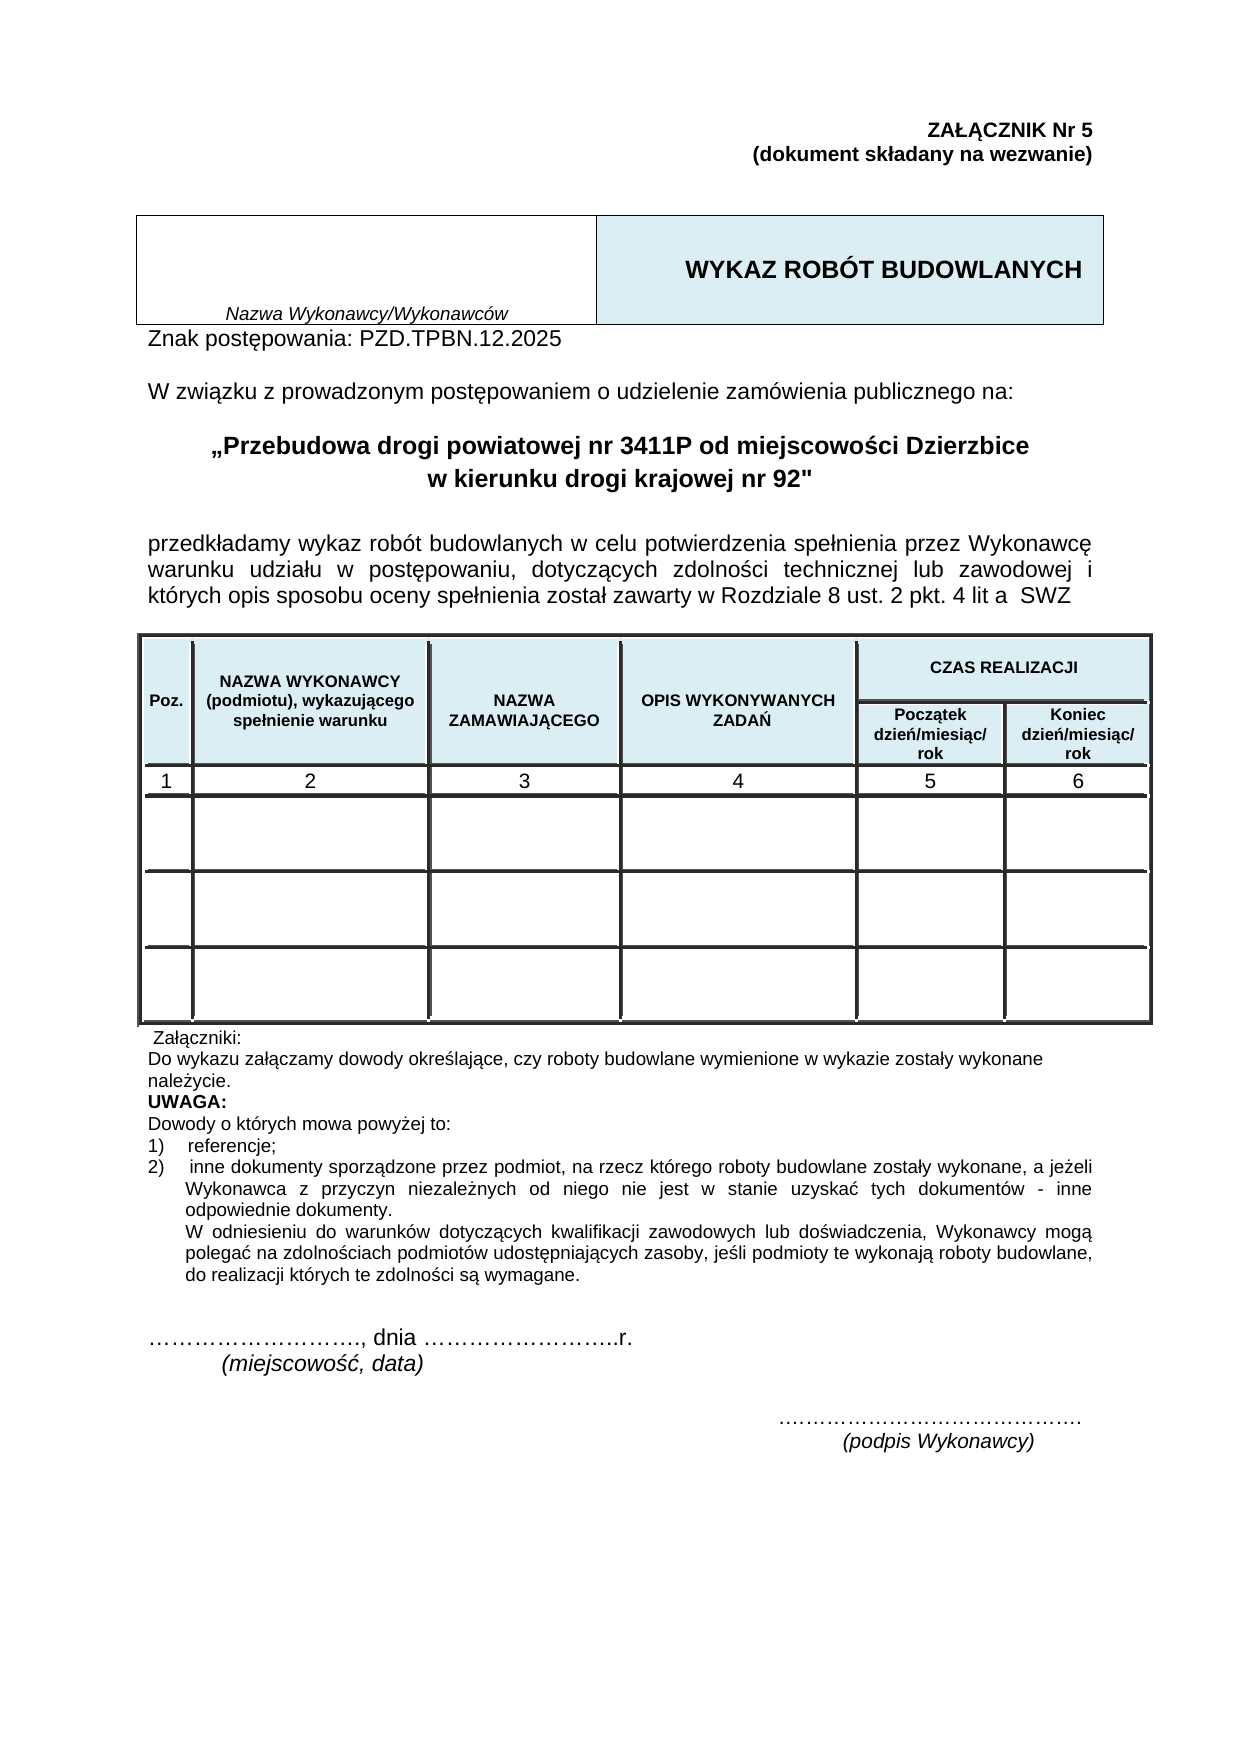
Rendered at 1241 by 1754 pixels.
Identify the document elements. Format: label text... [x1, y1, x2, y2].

table_cell [195, 875, 425, 944]
table_cell [1007, 869, 1150, 944]
table_cell [623, 875, 853, 944]
text przedkładamy wykaz robót budowlanych w celu potwierdzenia spełnienia przez Wykonawcę warunku udziału w postępowaniu, dotyczących zdolności technicznej lub zawodowej i których opis sposobu oceny spełnienia został zawarty w Rozdziale 8 ust. 2 pkt. 4 lit a SWZ [148, 530, 1092, 609]
table_cell 1 [142, 763, 189, 793]
text .……………………………………. [148, 1403, 1093, 1429]
table_cell [195, 799, 425, 869]
table_header CZAS REALIZACJI [856, 637, 1149, 699]
list inne dokumenty sporządzone przez podmiot, na rzecz którego roboty budowlane zostały wykonane, a jeżeli Wykonawca z przyczyn niezależnych od niego nie jest w stanie uzyskać tych dokumentów - inne odpowiednie dokumenty. [148, 1156, 1093, 1221]
table_cell 5 [859, 769, 1001, 793]
table_cell [859, 875, 1001, 944]
table_cell Koniec dzień/miesiąc/ rok [1007, 699, 1150, 763]
table_cell [432, 799, 617, 869]
text Dowody o których mowa powyżej to: [148, 1113, 1093, 1134]
text Załączniki: [148, 1027, 1093, 1048]
table_cell [142, 945, 192, 1020]
text ………………………., dnia ……………………..r. [148, 1324, 1093, 1350]
table_header OPIS WYKONYWANYCH ZADAŃ [620, 637, 856, 763]
table_cell [623, 799, 853, 869]
table_header Nazwa Wykonawcy/Wykonawców [137, 216, 596, 324]
text (dokument składany na wezwanie) [148, 142, 1093, 166]
table_cell 3 [432, 769, 617, 793]
table_cell 6 [1007, 763, 1150, 793]
text UWAGA: [148, 1091, 1093, 1113]
table_header NAZWA WYKONAWCY (podmiotu), wykazującego spełnienie warunku [192, 637, 428, 763]
table_cell [1004, 945, 1150, 1020]
table_cell [432, 875, 617, 944]
list referencje; [148, 1134, 1093, 1156]
text (miejscowość, data) [148, 1350, 1093, 1403]
table_header NAZWA ZAMAWIAJĄCEGO [428, 637, 620, 763]
text Do wykazu załączamy dowody określające, czy roboty budowlane wymienione w wykazie zostały wykonane należycie. [148, 1048, 1093, 1091]
text (podpis Wykonawcy) [148, 1429, 1093, 1453]
table_cell [859, 799, 1001, 869]
table_cell 4 [623, 769, 853, 793]
text W związku z prowadzonym postępowaniem o udzielenie zamówienia publicznego na: [148, 378, 1093, 404]
text ZAŁĄCZNIK Nr 5 [148, 118, 1093, 142]
list „Przebudowa drogi powiatowej nr 3411P od miejscowości Dzierzbice [148, 431, 1093, 459]
table_cell 2 [195, 769, 425, 793]
table_header WYKAZ ROBÓT BUDOWLANYCH [597, 216, 1103, 324]
table_cell [142, 793, 189, 869]
text W odniesieniu do warunków dotyczących kwalifikacji zawodowych lub doświadczenia, Wykonawcy mogą polegać na zdolnościach podmiotów udostępniających zasoby, jeśli podmioty te wykonają roboty budowlane, do realizacji których te zdolności są wymagane. [185, 1221, 1093, 1285]
list w kierunku drogi krajowej nr 92" [148, 464, 1093, 492]
table_cell [192, 951, 428, 1020]
table_header Poz. [144, 637, 192, 763]
table_cell [620, 951, 856, 1020]
table_cell [428, 951, 620, 1020]
table_cell [856, 951, 1004, 1020]
table_cell [142, 869, 189, 944]
table_cell Początek dzień/miesiąc/ rok [859, 705, 1001, 763]
table_cell [1007, 793, 1150, 869]
text Znak postępowania: PZD.TPBN.12.2025 [148, 325, 1093, 352]
